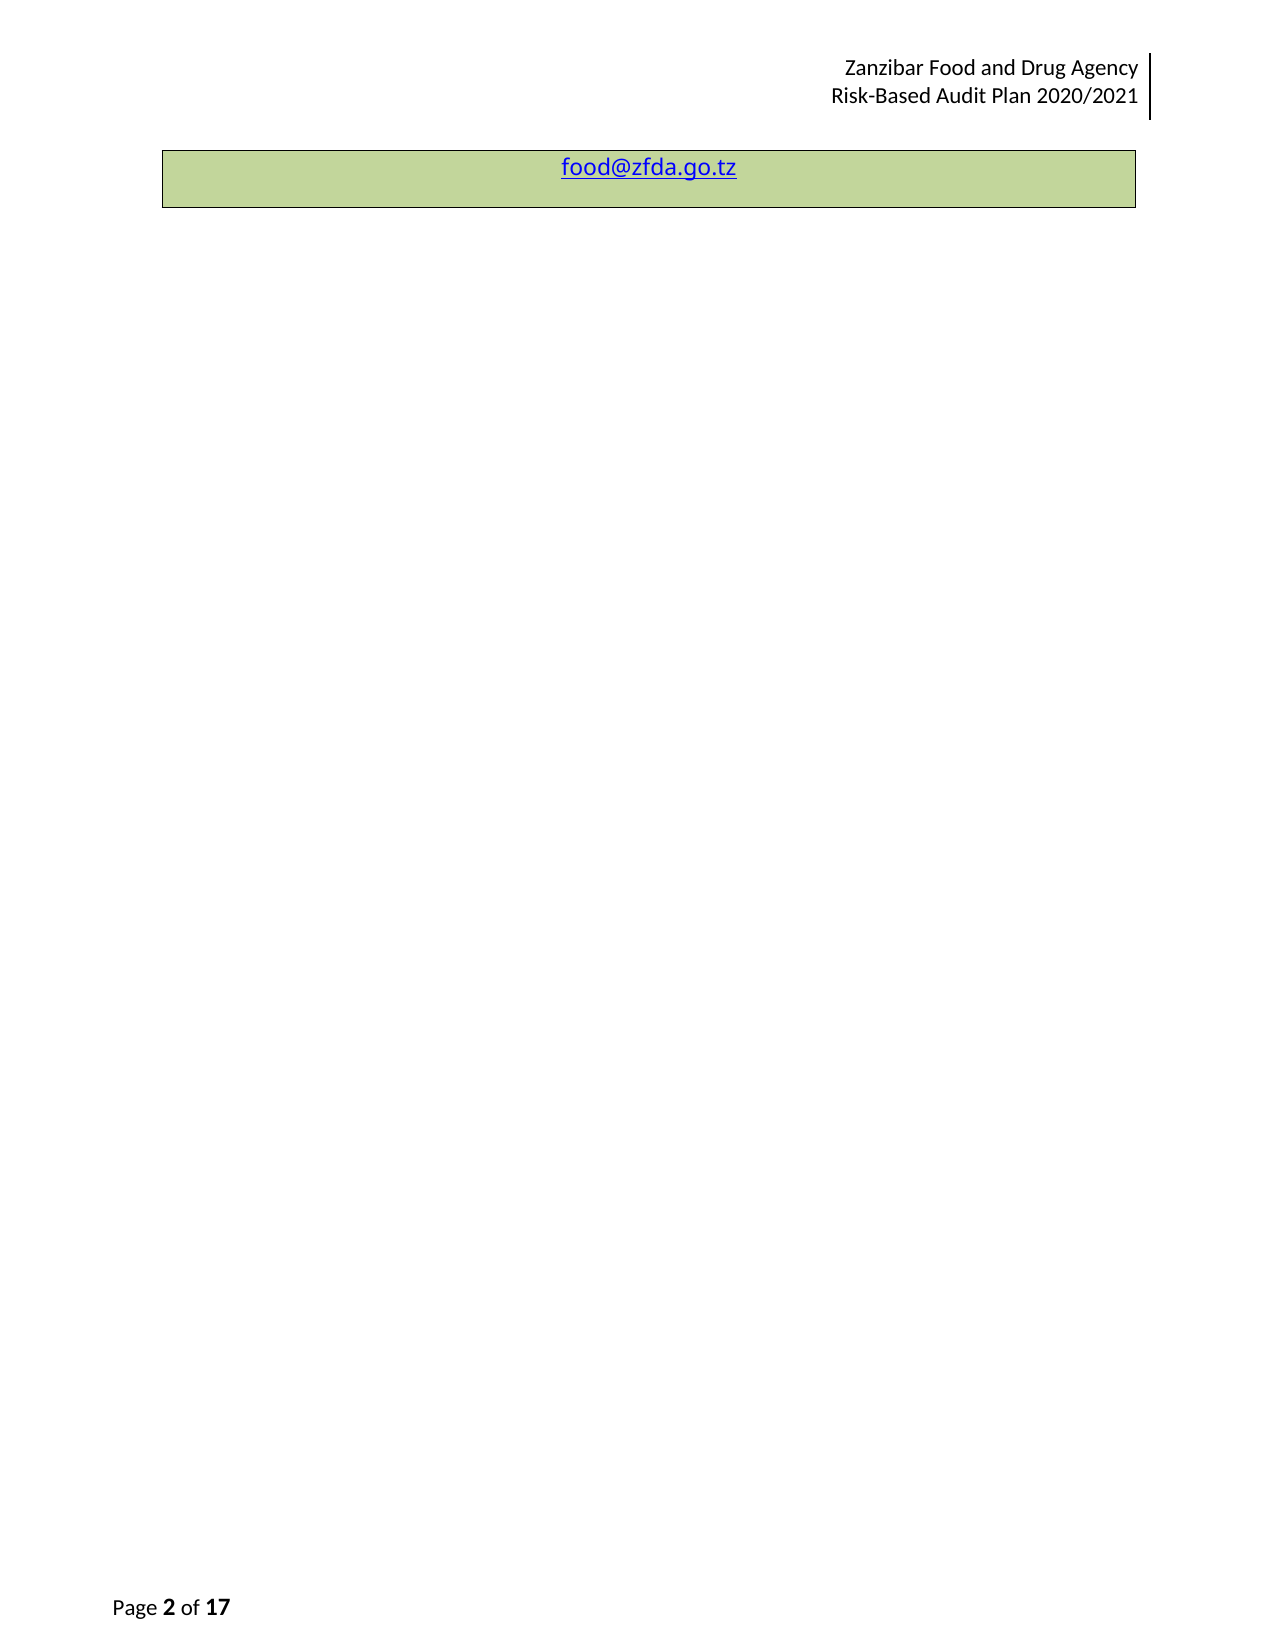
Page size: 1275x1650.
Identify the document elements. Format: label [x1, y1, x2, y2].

table_header [163, 151, 1135, 207]
